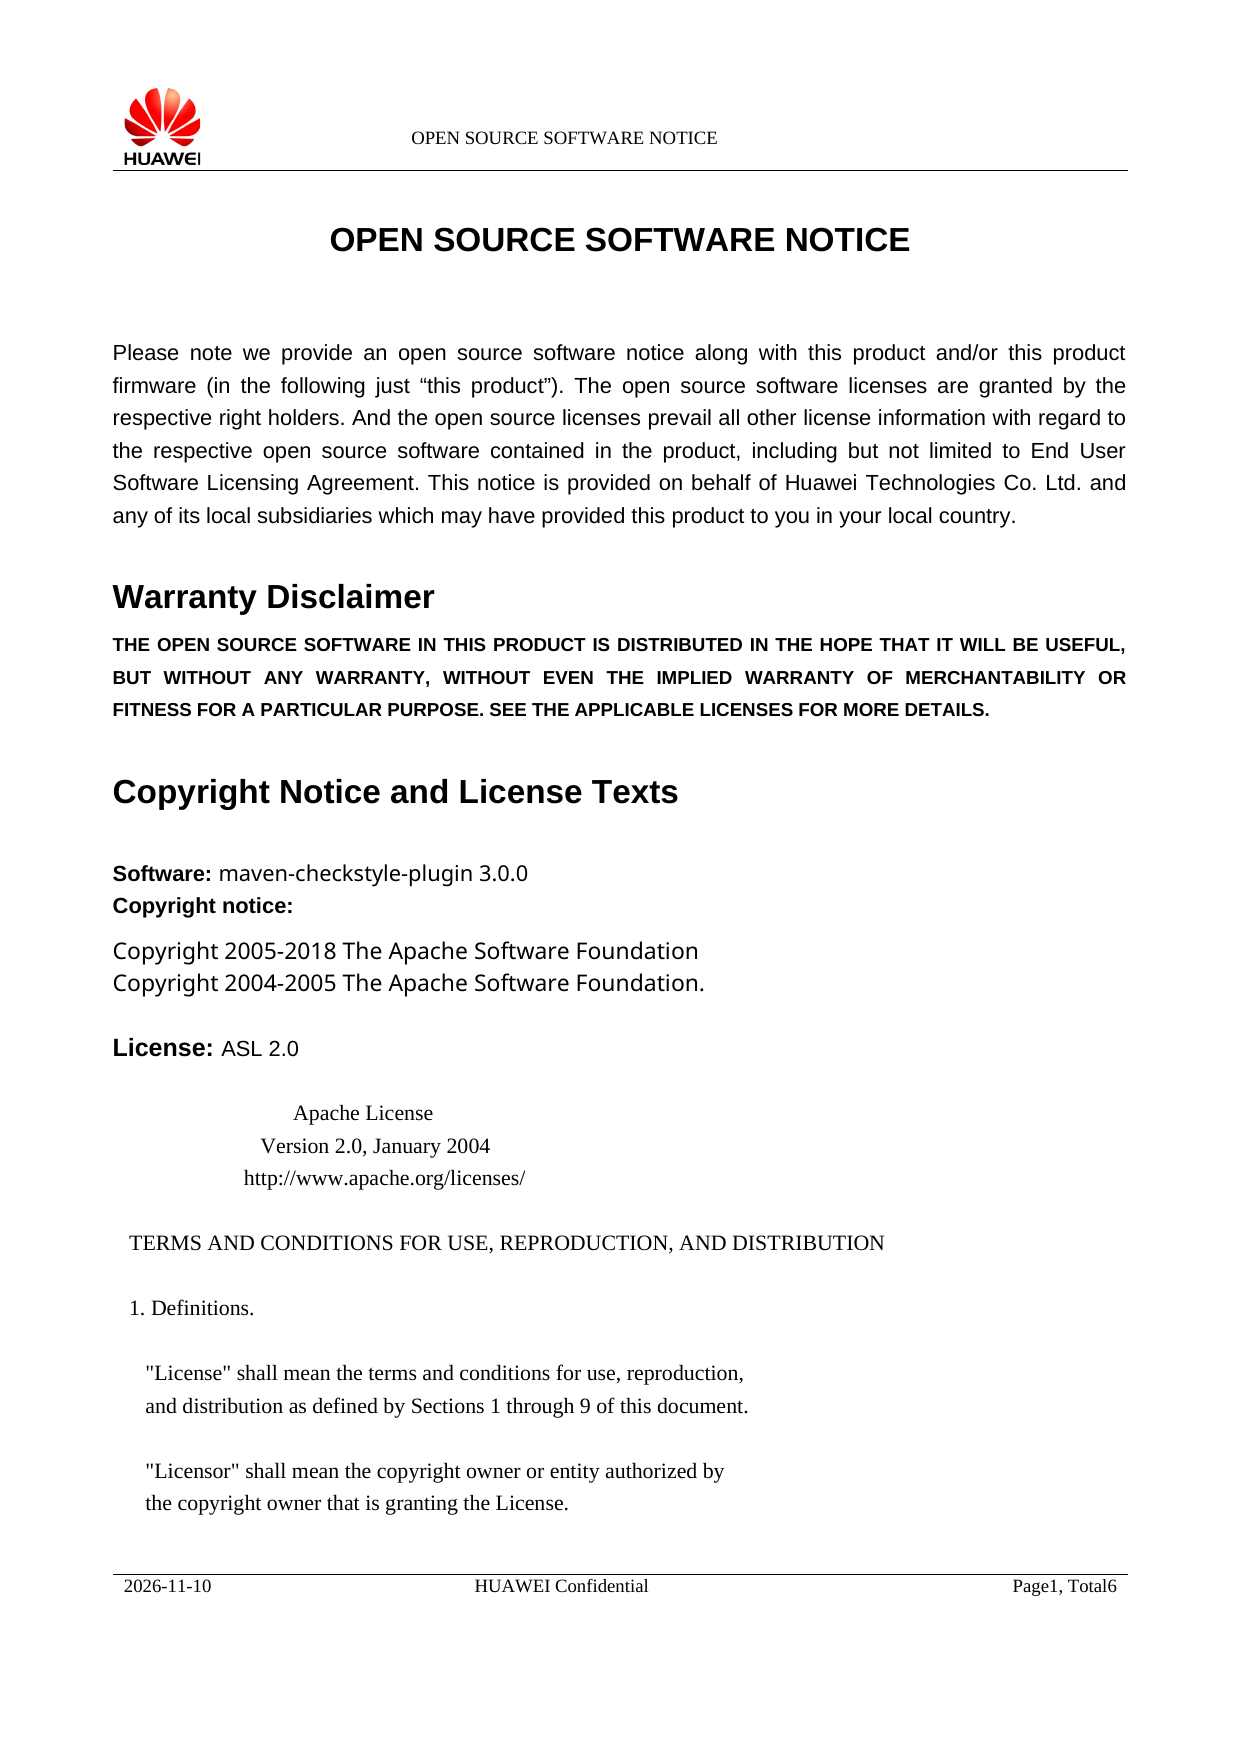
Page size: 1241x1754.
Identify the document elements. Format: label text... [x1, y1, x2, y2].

text License: ASL 2.0 [112, 1031, 1128, 1064]
picture [124, 88, 201, 165]
text Warranty Disclaimer [112, 564, 1128, 629]
text The open source software in this product is distributed in the hope that it will be useful, but WITHOUT ANY WARRANTY, without even the implied warranty of MERCHANTABILITY or FITNESS FOR A PARTICULAR PURPOSE. See the applicable licenses for more details. [112, 629, 1128, 726]
title Software: maven-checkstyle-plugin 3.0.0 [112, 856, 1128, 889]
text Copyright Notice and License Texts [112, 759, 1128, 824]
text Copyright notice: [112, 889, 1128, 921]
text Copyright 2005-2018 The Apache Software Foundation Copyright 2004-2005 The Apache Software Foundation. [112, 934, 1128, 1031]
text OPEN SOURCE SOFTWARE NOTICE [112, 206, 1128, 271]
text Please note we provide an open source software notice along with this product and/or this product firmware (in the following just “this product”). The open source software licenses are granted by the respective right holders. And the open source licenses prevail all other license information with regard to the respective open source software contained in the product, including but not limited to End User Software Licensing Agreement. This notice is provided on behalf of Huawei Technologies Co. Ltd. and any of its local subsidiaries which may have provided this product to you in your local country. [112, 336, 1128, 531]
